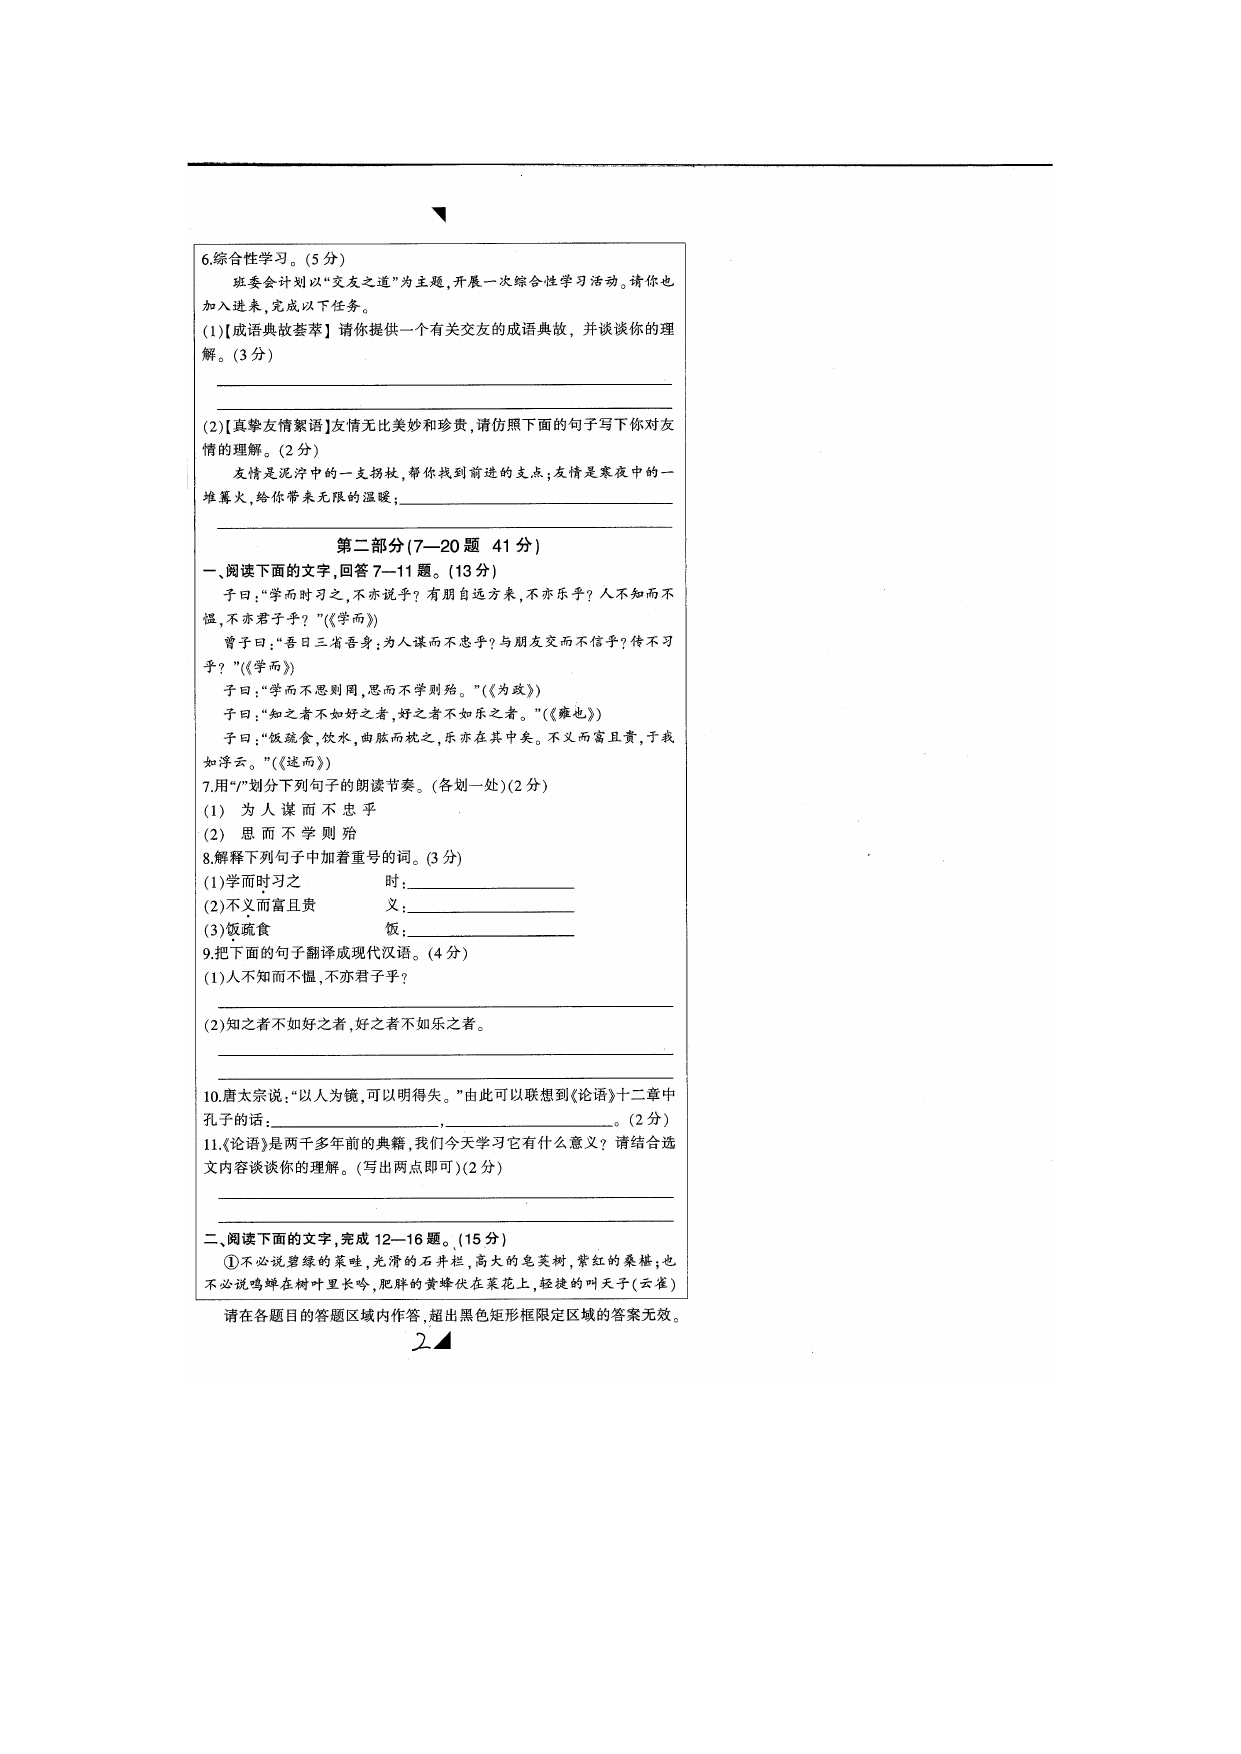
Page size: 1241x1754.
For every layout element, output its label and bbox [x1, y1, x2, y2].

picture [187, 162, 1053, 1386]
